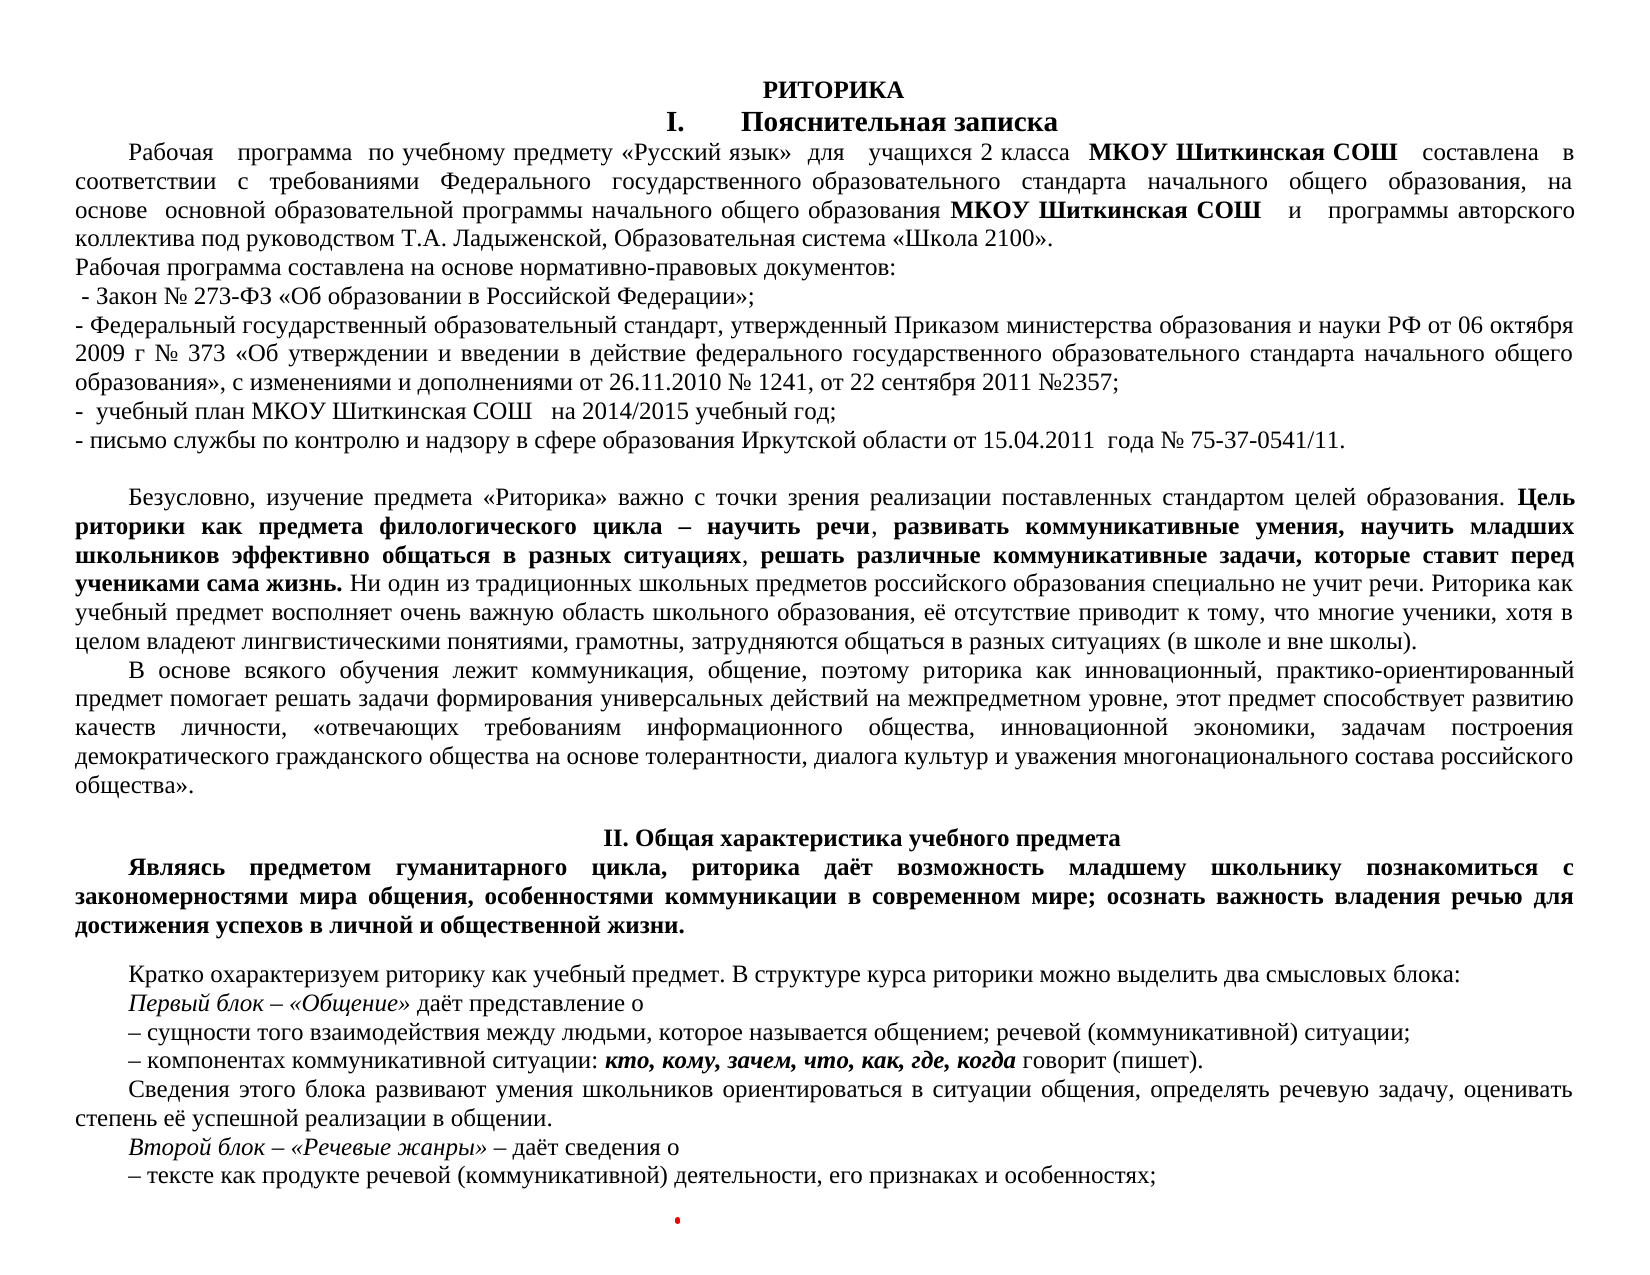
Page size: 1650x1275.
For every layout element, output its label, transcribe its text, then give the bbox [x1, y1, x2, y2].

text Второй блок – «Речевые жанры» – даёт сведения о [75, 1132, 1575, 1161]
text - Федеральный государственный образовательный стандарт, утвержденный Приказом министерства образования и науки РФ от 06 октября № 373 «Об утверждении и введении в действие федерального государственного образовательного стандарта начального общего образования», с изменениями и дополнениями от 26.11.2010 № 1241, от 22 сентября 2011 №2357; [75, 310, 1575, 396]
text Являясь предметом гуманитарного цикла, риторика даёт возможность младшему школьнику познакомиться с закономерностями мира общения, особенностями коммуникации в современном мире; осознать важность владения речью для достижения успехов в личной и общественной жизни. [75, 852, 1575, 938]
text Безусловно, изучение предмета «Риторика» важно с точки зрения реализации поставленных стандартом целей образования. Цель риторики как предмета филологического цикла – научить речи, развивать коммуникативные умения, научить младших школьников эффективно общаться в разных ситуациях, решать различные коммуникативные задачи, которые ставит перед учениками сама жизнь. Ни один из традиционных школьных предметов российского образования специально не учит речи. Риторика как учебный предмет восполняет очень важную область школьного образования, её отсутствие приводит к тому, что многие ученики, хотя в целом владеют лингвистическими понятиями, грамотны, затрудняются общаться в разных ситуациях (в школе и вне школы). [75, 482, 1575, 655]
text – компонентах коммуникативной ситуации: кто, кому, зачем, что, как, где, когда говорит (пишет). [75, 1046, 1575, 1074]
text Рабочая программа по учебному предмету «Русский язык» для учащихся 2 класса МКОУ Шиткинская СОШ составлена в соответствии с требованиями Федерального государственного образовательного стандарта начального общего образования, на основе основной образовательной программы начального общего образования МКОУ Шиткинская СОШ и программы авторского коллектива под руководством Т.А. Ладыженской, Образовательная система «Школа 2100». [75, 137, 1575, 252]
list Пояснительная записка [149, 104, 1575, 137]
text – сущности того взаимодействия между людьми, которое называется общением; речевой (коммуникативной) ситуации; [75, 1017, 1575, 1046]
text - Закон № 273-ФЗ «Об образовании в Российской Федерации»; [75, 281, 1575, 310]
text Первый блок – «Общение» даёт представление о [75, 988, 1575, 1017]
text Рабочая программа составлена на основе нормативно-правовых документов: [75, 252, 1575, 281]
text - учебный план МКОУ Шиткинская СОШ на 2014/2015 учебный год; [75, 396, 1575, 425]
text - письмо службы по контролю и надзору в сфере образования Иркутской области от 15.04.2011 года № 75-37-0541/11. [75, 425, 1575, 453]
text Сведения этого блока развивают умения школьников ориентироваться в ситуации общения, определять речевую задачу, оценивать степень её успешной реализации в общении. [75, 1074, 1575, 1132]
text II. Общая характеристика учебного предмета [75, 823, 1575, 852]
text Кратко охарактеризуем риторику как учебный предмет. В структуре курса риторики можно выделить два смысловых блока: [75, 959, 1575, 988]
text РИТОРИКА [75, 75, 1575, 104]
text В основе всякого обучения лежит коммуникация, общение, поэтому риторика как инновационный, практико-ориентированный предмет помогает решать задачи формирования универсальных действий на межпредметном уровне, этот предмет способствует развитию качеств личности, «отвечающих требованиям информационного общества, инновационной экономики, задачам построения демократического гражданского общества на основе толерантности, диалога культур и уважения многонационального состава российского общества». [75, 655, 1575, 798]
text – тексте как продукте речевой (коммуникативной) деятельности, его признаках и особенностях; [75, 1161, 1575, 1189]
